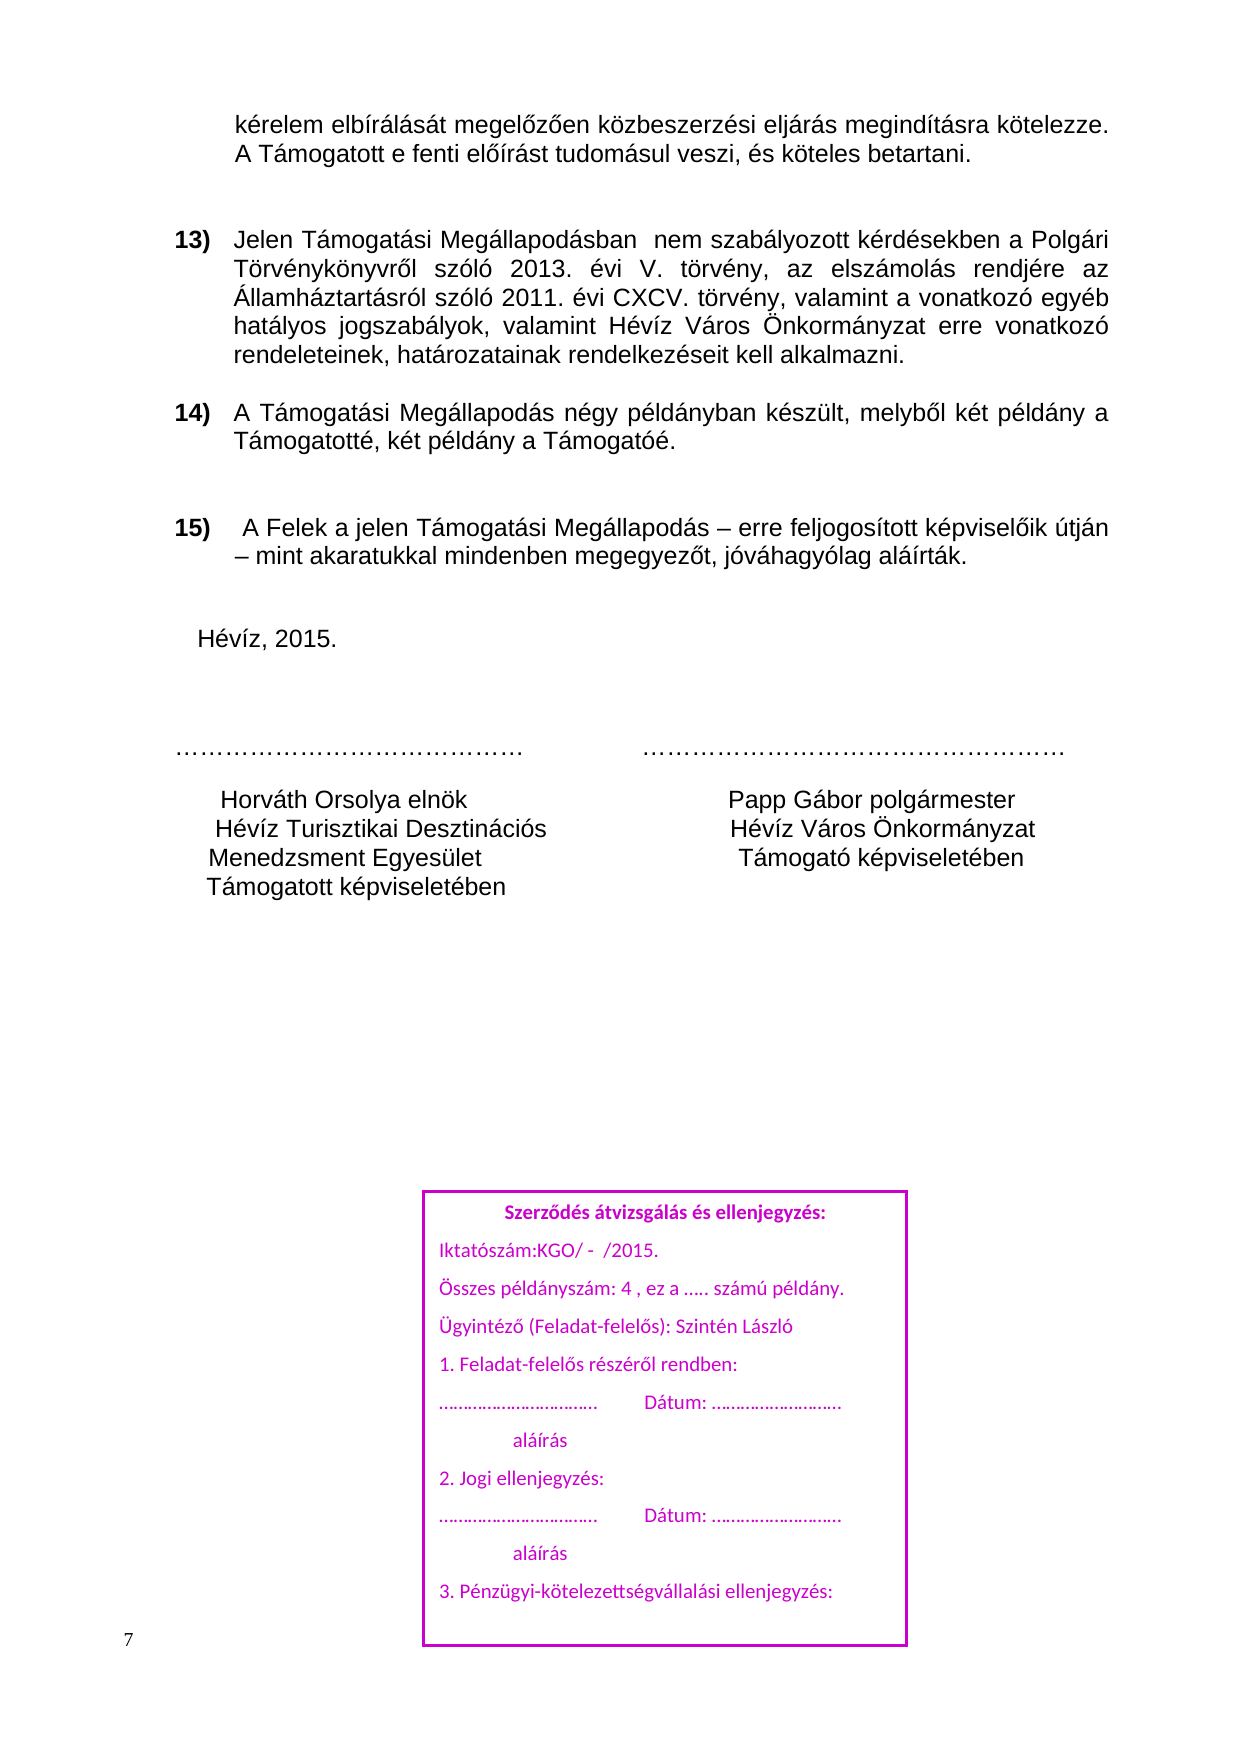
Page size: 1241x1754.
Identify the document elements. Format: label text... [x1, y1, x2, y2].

text Hévíz Turisztikai Desztinációs Hévíz Város Önkormányzat [159, 814, 1110, 843]
text Támogatott képviseletében [130, 872, 1110, 901]
list A Felek a jelen Támogatási Megállapodás – erre feljogosított képviselőik útján – mint akaratukkal mindenben megegyezőt, jóváhagyólag aláírták. [174, 513, 1110, 570]
list Jelen Támogatási Megállapodásban nem szabályozott kérdésekben a Polgári Törvénykönyvről szóló 2013. évi V. törvény, az elszámolás rendjére az Államháztartásról szóló 2011. évi CXCV. törvény, valamint a vonatkozó egyéb hatályos jogszabályok, valamint Hévíz Város Önkormányzat erre vonatkozó rendeleteinek, határozatainak rendelkezéseit kell alkalmazni. [174, 225, 1110, 369]
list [197, 110, 1110, 168]
text Menedzsment Egyesület Támogató képviseletében [159, 843, 1110, 872]
text …………………………………… …………………………………………… [130, 732, 1110, 760]
text Horváth Orsolya elnök Papp Gábor polgármester [130, 786, 1110, 814]
list A Támogatási Megállapodás négy példányban készült, melyből két példány a Támogatotté, két példány a Támogatóé. [174, 398, 1110, 455]
text Hévíz, 2015. [197, 624, 1110, 653]
